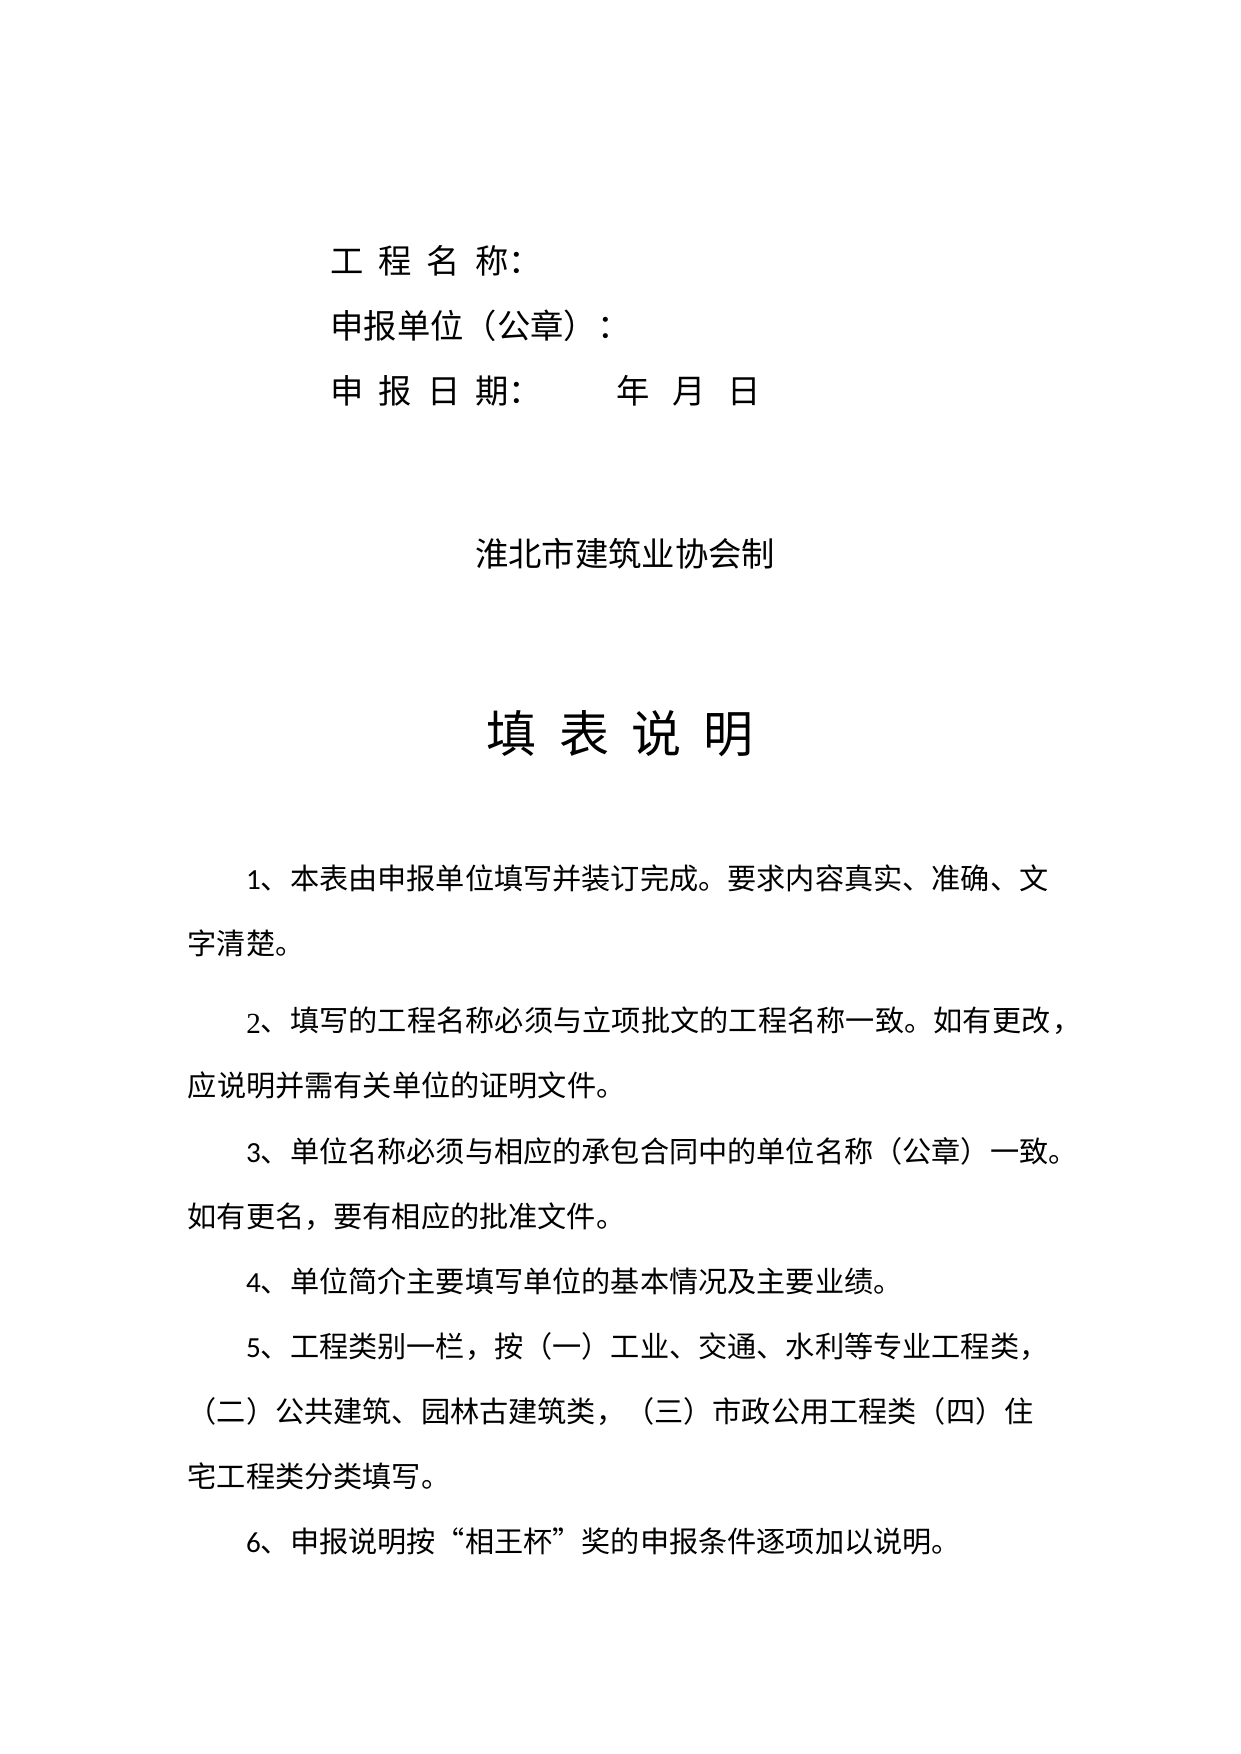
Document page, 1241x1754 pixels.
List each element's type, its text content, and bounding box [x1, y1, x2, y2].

text 申 报 日 期： 年 月 日 [197, 357, 1053, 422]
text 淮北市建筑业协会制 [197, 519, 1053, 584]
text 2、填写的工程名称必须与立项批文的工程名称一致。如有更改，应说明并需有关单位的证明文件。 [188, 974, 1053, 1104]
text 工 程 名 称： [197, 227, 1053, 292]
text 申报单位（公章）： [197, 292, 1053, 357]
text 4、单位简介主要填写单位的基本情况及主要业绩。 [187, 1247, 1053, 1312]
text 6、申报说明按“相王杯”奖的申报条件逐项加以说明。 [187, 1507, 1053, 1572]
text 3、单位名称必须与相应的承包合同中的单位名称（公章）一致。如有更名，要有相应的批准文件。 [187, 1117, 1053, 1247]
text 填 表 说 明 [187, 682, 1053, 779]
text 1、本表由申报单位填写并装订完成。要求内容真实、准确、文字清楚。 [187, 844, 1053, 974]
text 5、工程类别一栏，按（一）工业、交通、水利等专业工程类，（二）公共建筑、园林古建筑类，（三）市政公用工程类（四）住宅工程类分类填写。 [187, 1312, 1053, 1507]
